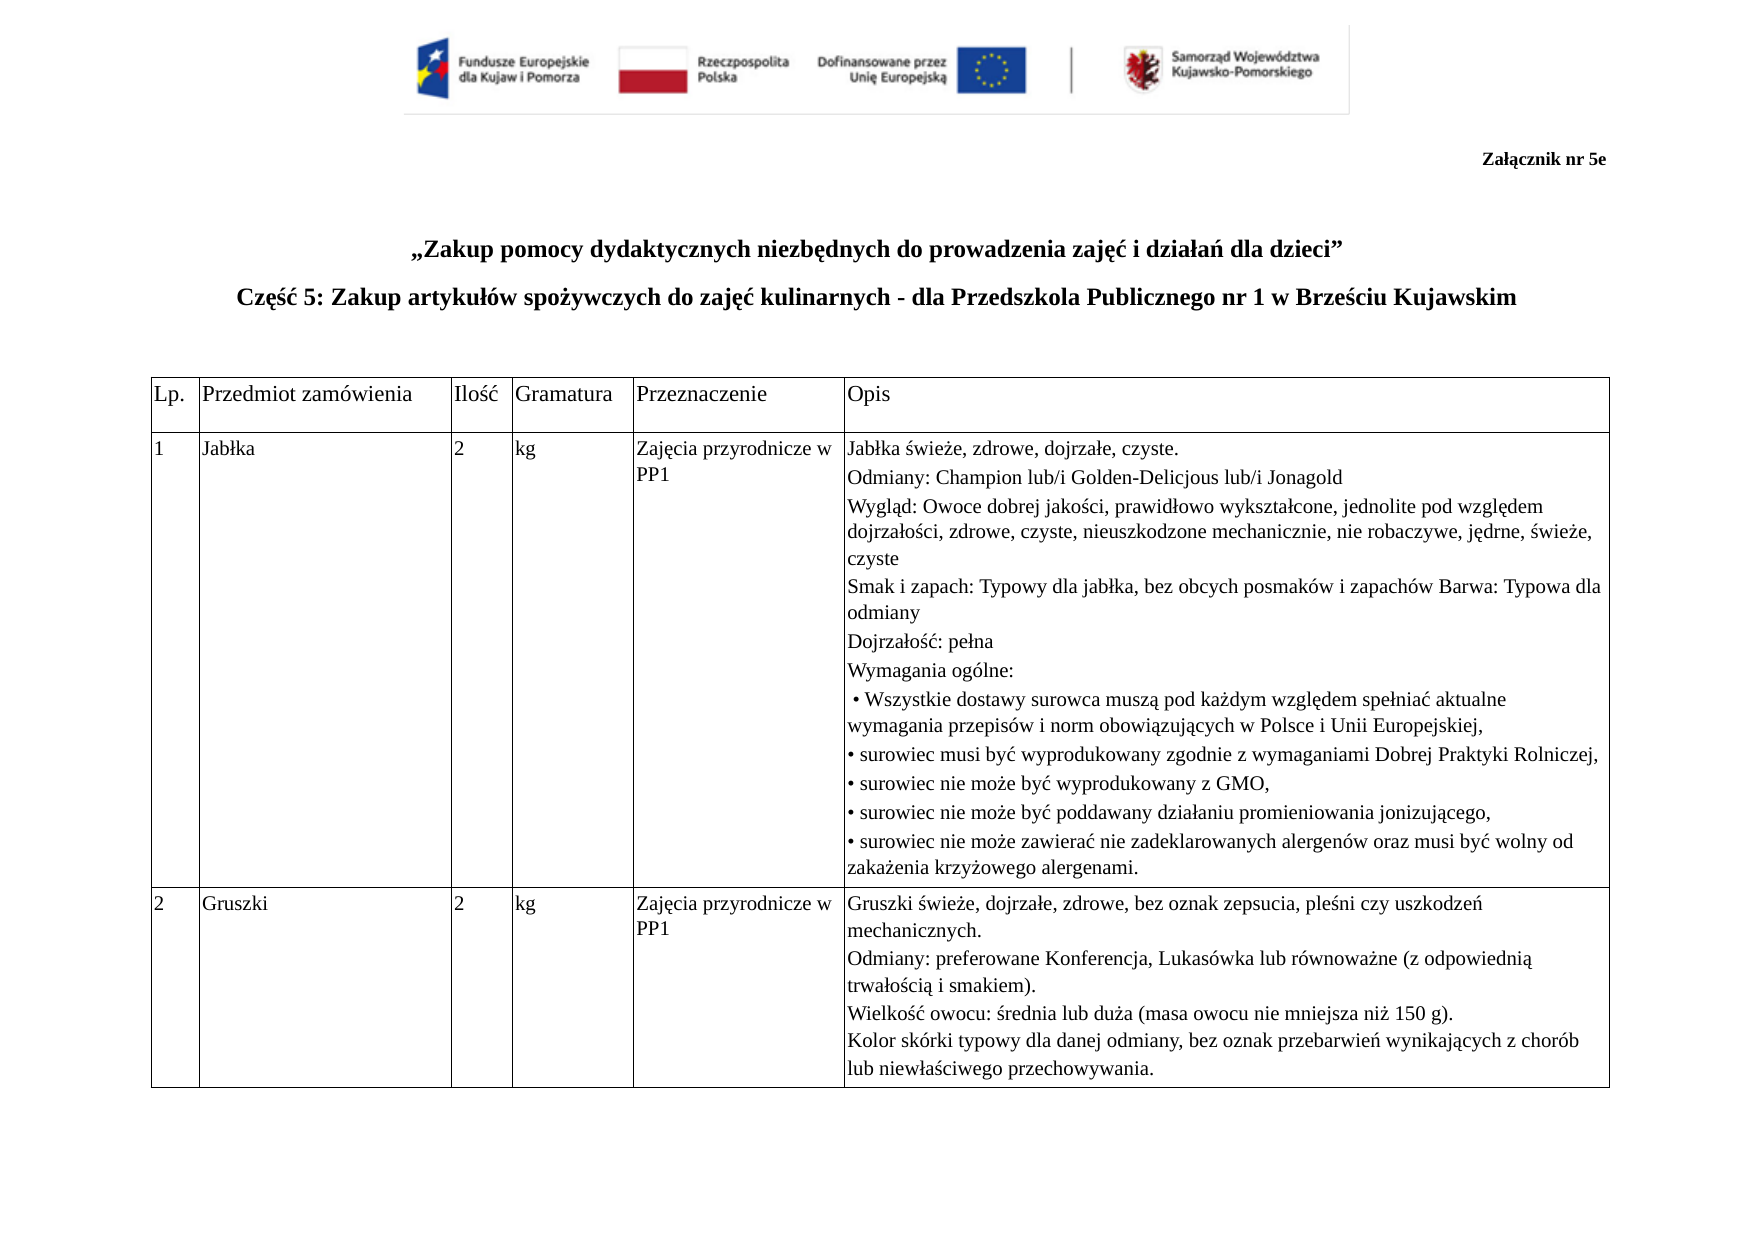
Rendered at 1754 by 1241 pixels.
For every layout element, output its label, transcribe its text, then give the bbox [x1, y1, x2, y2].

table_cell Jabłka [200, 433, 451, 887]
table_cell Jabłka świeże, zdrowe, dojrzałe, czyste. Odmiany: Champion lub/i Golden-Delicjous lub/i Jonagold Wygląd: Owoce dobrej jakości, prawidłowo wykształcone, jednolite pod względem dojrzałości, zdrowe, czyste, nieuszkodzone mechanicznie, nie robaczywe, jędrne, świeże, czyste Smak i zapach: Typowy dla jabłka, bez obcych posmaków i zapachów Barwa: Typowa dla odmiany Dojrzałość: pełna Wymagania ogólne: • Wszystkie dostawy surowca muszą pod każdym względem spełniać aktualne wymagania przepisów i norm obowiązujących w Polsce i Unii Europejskiej, • surowiec musi być wyprodukowany zgodnie z wymaganiami Dobrej Praktyki Rolniczej, • surowiec nie może być wyprodukowany z GMO, • surowiec nie może być poddawany działaniu promieniowania jonizującego, • surowiec nie może zawierać nie zadeklarowanych alergenów oraz musi być wolny od zakażenia krzyżowego alergenami. [845, 433, 1609, 887]
table_header Ilość [452, 378, 512, 432]
table_cell Zajęcia przyrodnicze w PP1 [634, 888, 844, 1087]
table_cell 2 [452, 888, 512, 1087]
table_header Przeznaczenie [634, 378, 844, 432]
text Część 5: Zakup artykułów spożywczych do zajęć kulinarnych - dla Przedszkola Publicznego nr 1 w Brześciu Kujawskim [148, 282, 1606, 311]
text „Zakup pomocy dydaktycznych niezbędnych do prowadzenia zajęć i działań dla dzieci” [148, 234, 1606, 263]
text Załącznik nr 5e [148, 148, 1606, 169]
table_cell Gruszki [200, 888, 451, 1087]
picture [403, 25, 1351, 116]
table_header Opis [845, 378, 1609, 432]
table_cell kg [513, 888, 633, 1087]
table_header Przedmiot zamówienia [200, 378, 451, 432]
table_header Gramatura [513, 378, 633, 432]
table_cell kg [513, 433, 633, 887]
table_cell 1 [152, 433, 199, 887]
table_cell Zajęcia przyrodnicze w PP1 [634, 433, 844, 887]
table_cell 2 [452, 433, 512, 887]
table_cell 2 [152, 888, 199, 1087]
table_header Lp. [152, 378, 199, 432]
